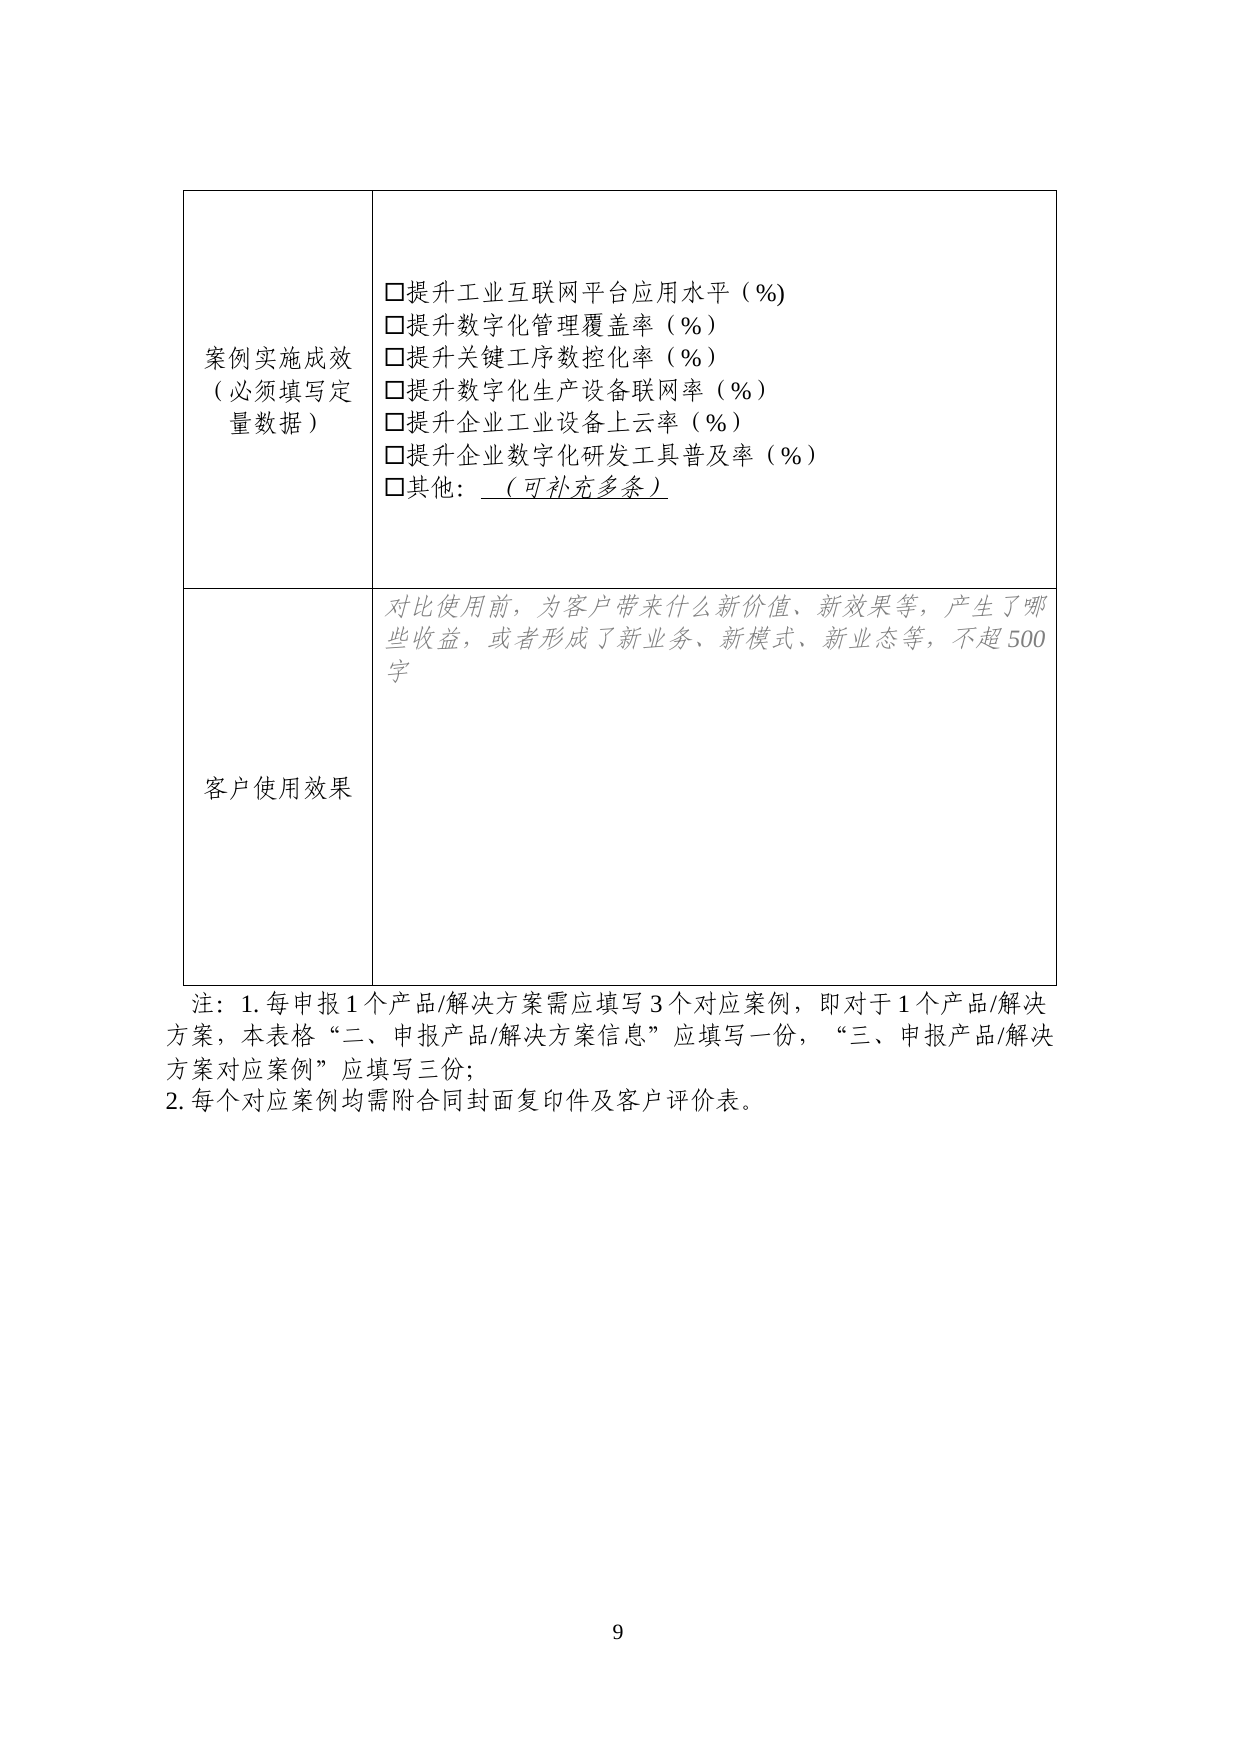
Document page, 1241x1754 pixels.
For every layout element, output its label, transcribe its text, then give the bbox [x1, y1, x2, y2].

table_cell 对比使用前，为客户带来什么新价值、新效果等，产生了哪些收益，或者形成了新业务、新模式、新业态等，不超500字 [373, 589, 1056, 985]
table_cell 案例实施成效 （必须填写定量数据） [184, 191, 372, 587]
list 注：1. 每申报1个产品/解决方案需应填写3个对应案例，即对于1个产品/解决 [165, 986, 1075, 1018]
table_cell 客户使用效果 [184, 589, 372, 985]
list 方案，本表格“二、申报产品/解决方案信息”应填写一份，“三、申报产品/解决方案对应案例”应填写三份； [165, 1018, 1075, 1083]
list 2. 每个对应案例均需附合同封面复印件及客户评价表。 [165, 1083, 1075, 1116]
table_cell 提升工业互联网平台应用水平（%) 提升数字化管理覆盖率（%） 提升关键工序数控化率（%） 提升数字化生产设备联网率（%） 提升企业工业设备上云率（%） 提升企业数字化研发工具普及率（%） 其他： （可补充多条） [373, 191, 1056, 587]
